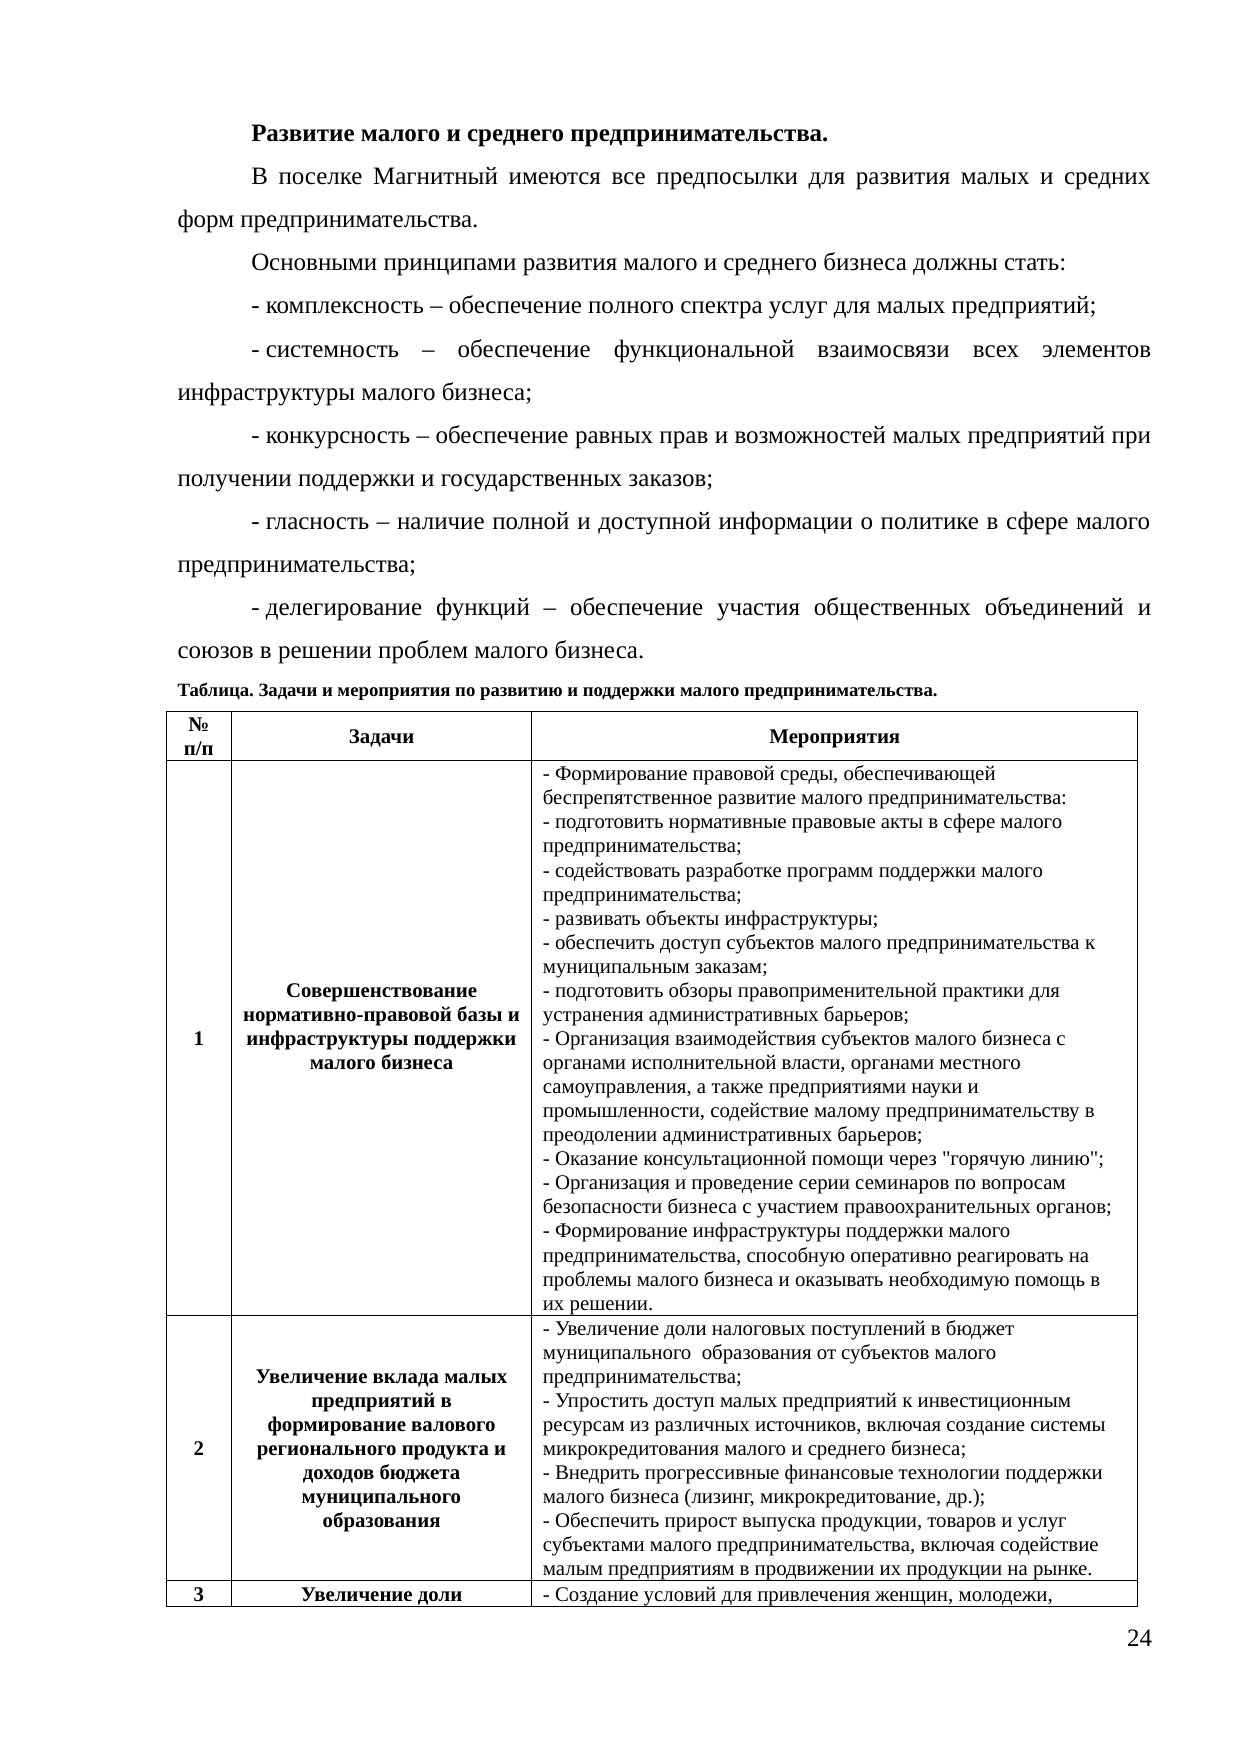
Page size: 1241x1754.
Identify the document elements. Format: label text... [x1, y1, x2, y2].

text Таблица. Задачи и мероприятия по развитию и поддержки малого предпринимательства. [177, 679, 1152, 700]
table_cell 3 [167, 1581, 231, 1606]
table_header № п/п [167, 712, 231, 760]
table_header Задачи [232, 712, 531, 760]
table_cell Увеличение вклада малых предприятий в формирование валового регионального продукта и доходов бюджета муниципального образования [232, 1316, 531, 1580]
text - комплексность – обеспечение полного спектра услуг для малых предприятий; [177, 291, 1152, 319]
table_cell - Увеличение доли налоговых поступлений в бюджет муниципального образования от субъектов малого предпринимательства; - Упростить доступ малых предприятий к инвестиционным ресурсам из различных источников, включая создание системы микрокредитования малого и среднего бизнеса; - Внедрить прогрессивные финансовые технологии поддержки малого бизнеса (лизинг, микрокредитование, др.); - Обеспечить прирост выпуска продукции, товаров и услуг субъектами малого предпринимательства, включая содействие малым предприятиям в продвижении их продукции на рынке. [532, 1316, 1137, 1580]
table_cell 2 [167, 1316, 231, 1580]
text - конкурсность – обеспечение равных прав и возможностей малых предприятий при получении поддержки и государственных заказов; [177, 420, 1152, 492]
text Основными принципами развития малого и среднего бизнеса должны стать: [177, 247, 1152, 276]
table_header Мероприятия [532, 712, 1137, 760]
table_cell - Формирование правовой среды, обеспечивающей беспрепятственное развитие малого предпринимательства: - подготовить нормативные правовые акты в сфере малого предпринимательства; - содействовать разработке программ поддержки малого предпринимательства; - развивать объекты инфраструктуры; - обеспечить доступ субъектов малого предпринимательства к муниципальным заказам; - подготовить обзоры правоприменительной практики для устранения административных барьеров; - Организация взаимодействия субъектов малого бизнеса с органами исполнительной власти, органами местного самоуправления, а также предприятиями науки и промышленности, содействие малому предпринимательству в преодолении административных барьеров; - Оказание консультационной помощи через "горячую линию"; - Организация и проведение серии семинаров по вопросам безопасности бизнеса с участием правоохранительных органов; - Формирование инфраструктуры поддержки малого предпринимательства, способную оперативно реагировать на проблемы малого бизнеса и оказывать необходимую помощь в их решении. [532, 761, 1137, 1315]
text Развитие малого и среднего предпринимательства. [177, 118, 1152, 147]
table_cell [232, 1581, 531, 1606]
table_cell Совершенствование нормативно-правовой базы и инфраструктуры поддержки малого бизнеса [232, 761, 531, 1315]
table_cell 1 [167, 761, 231, 1315]
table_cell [532, 1581, 1137, 1606]
text - гласность – наличие полной и доступной информации о политике в сфере малого предпринимательства; [177, 506, 1152, 578]
text - делегирование функций – обеспечение участия общественных объединений и союзов в решении проблем малого бизнеса. [177, 592, 1152, 664]
text В поселке Магнитный имеются все предпосылки для развития малых и средних форм предпринимательства. [177, 161, 1152, 233]
text - системность – обеспечение функциональной взаимосвязи всех элементов инфраструктуры малого бизнеса; [177, 334, 1152, 406]
